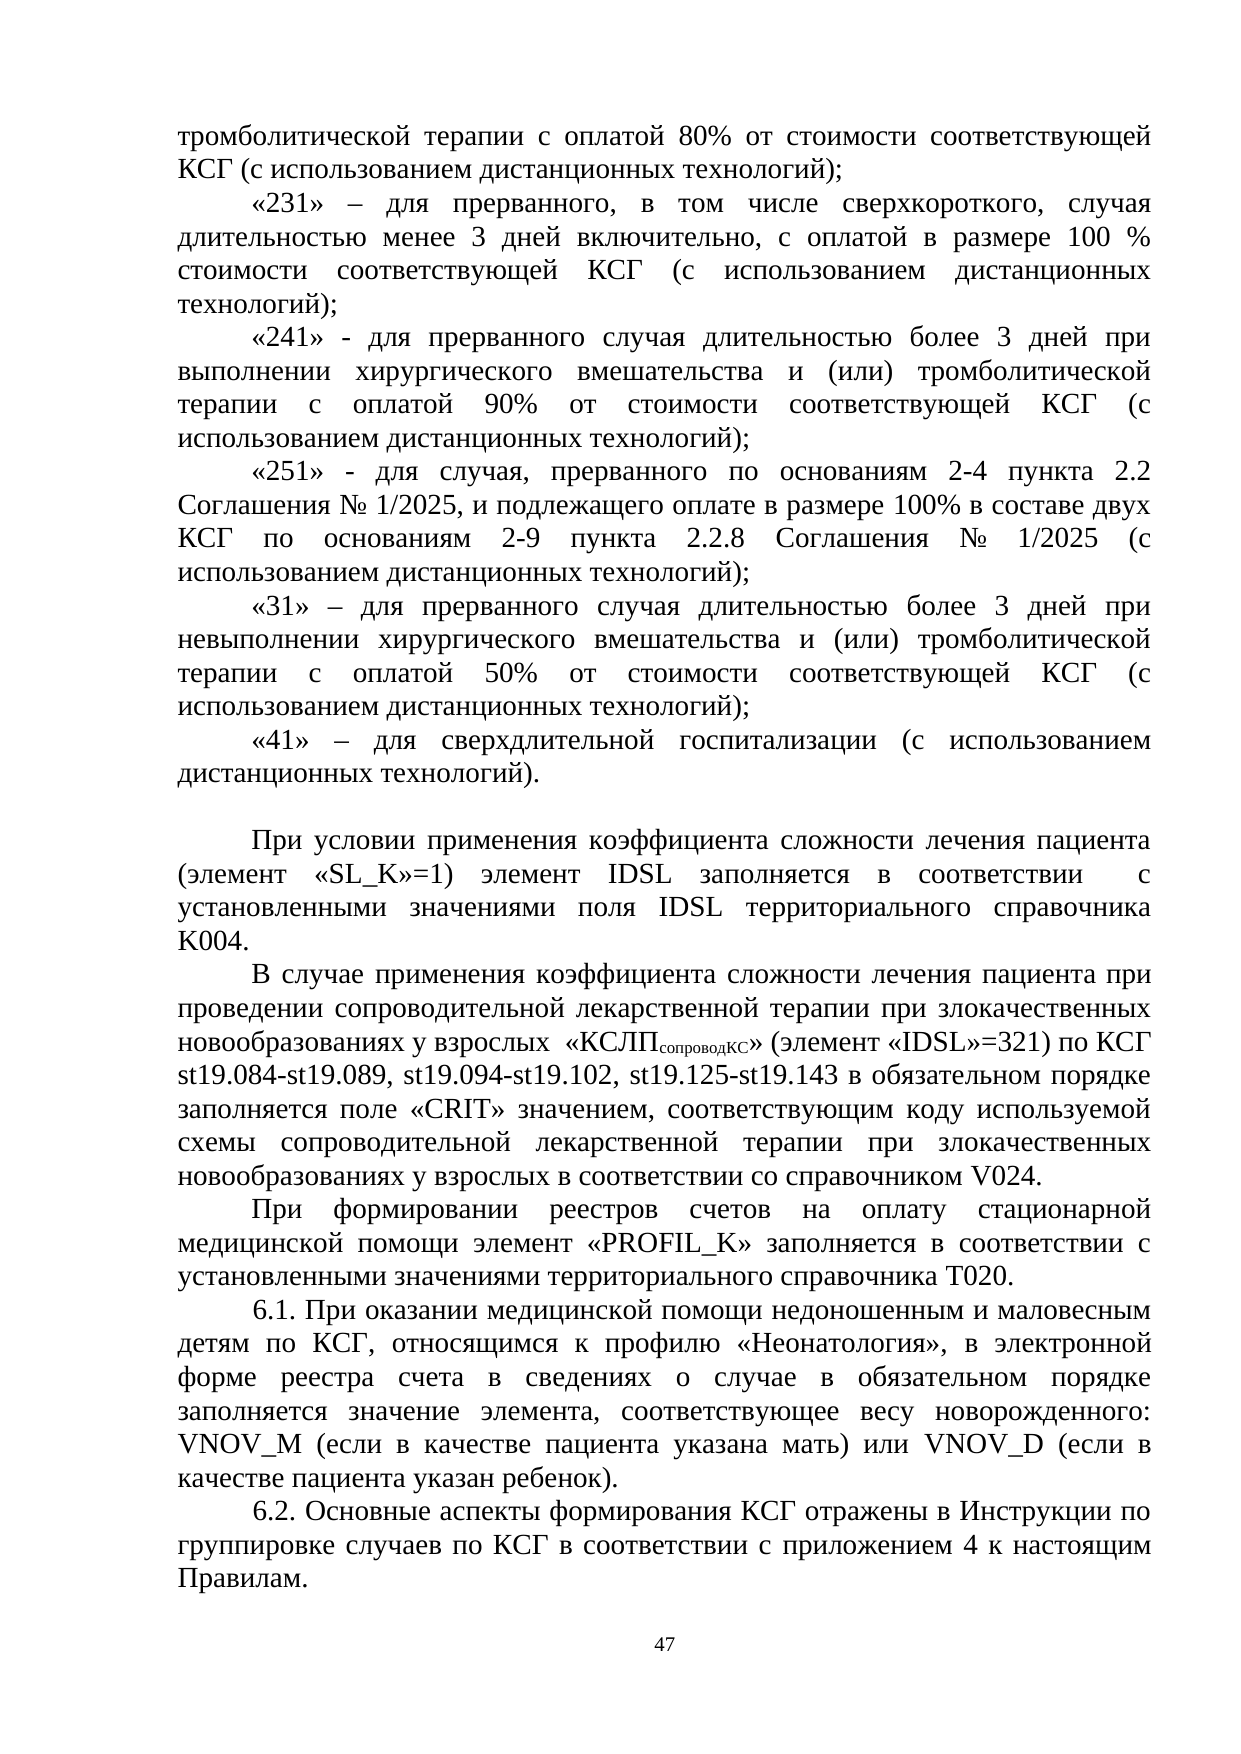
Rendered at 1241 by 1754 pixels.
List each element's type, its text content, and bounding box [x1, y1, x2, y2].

text «241» - для прерванного случая длительностью более 3 дней при выполнении хирургического вмешательства и (или) тромболитической терапии с оплатой 90% от стоимости соответствующей КСГ (с использованием дистанционных технологий); [177, 319, 1152, 453]
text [177, 118, 1152, 185]
text 6.1. При оказании медицинской помощи недоношенным и маловесным детям по КСГ, относящимся к профилю «Неонатология», в электронной форме реестра счета в сведениях о случае в обязательном порядке заполняется значение элемента, соответствующее весу новорожденного: VNOV_M (если в качестве пациента указана мать) или VNOV_D (если в качестве пациента указан ребенок). [177, 1292, 1152, 1493]
text «231» – для прерванного, в том числе сверхкороткого, случая длительностью менее 3 дней включительно, с оплатой в размере 100 % стоимости соответствующей КСГ (с использованием дистанционных технологий); [177, 185, 1152, 319]
text «31» – для прерванного случая длительностью более 3 дней при невыполнении хирургического вмешательства и (или) тромболитической терапии с оплатой 50% от стоимости соответствующей КСГ (с использованием дистанционных технологий); [177, 588, 1152, 722]
text При формировании реестров счетов на оплату стационарной медицинской помощи элемент «PROFIL_K» заполняется в соответствии с установленными значениями территориального справочника T020. [177, 1191, 1152, 1292]
text «251» - для случая, прерванного по основаниям 2-4 пункта 2.2 Соглашения № 1/2025, и подлежащего оплате в размере 100% в составе двух КСГ по основаниям 2-9 пункта 2.2.8 Соглашения № 1/2025 (с использованием дистанционных технологий); [177, 453, 1152, 588]
text 6.2. Основные аспекты формирования КСГ отражены в Инструкции по группировке случаев по КСГ в соответствии с приложением 4 к настоящим Правилам. [177, 1493, 1152, 1594]
text При условии применения коэффициента сложности лечения пациента (элемент «SL_K»=1) элемент IDSL заполняется в соответствии с установленными значениями поля IDSL территориального справочника K004. [177, 822, 1152, 957]
text В случае применения коэффициента сложности лечения пациента при проведении сопроводительной лекарственной терапии при злокачественных новообразованиях у взрослых «КСЛПсопроводКС» (элемент «IDSL»=321) по КСГ st19.084-st19.089, st19.094-st19.102, st19.125-st19.143 в обязательном порядке заполняется поле «CRIT» значением, соответствующим коду используемой схемы сопроводительной лекарственной терапии при злокачественных новообразованиях у взрослых в соответствии со справочником V024. [177, 957, 1152, 1191]
text «41» – для сверхдлительной госпитализации (с использованием дистанционных технологий). [177, 722, 1152, 789]
